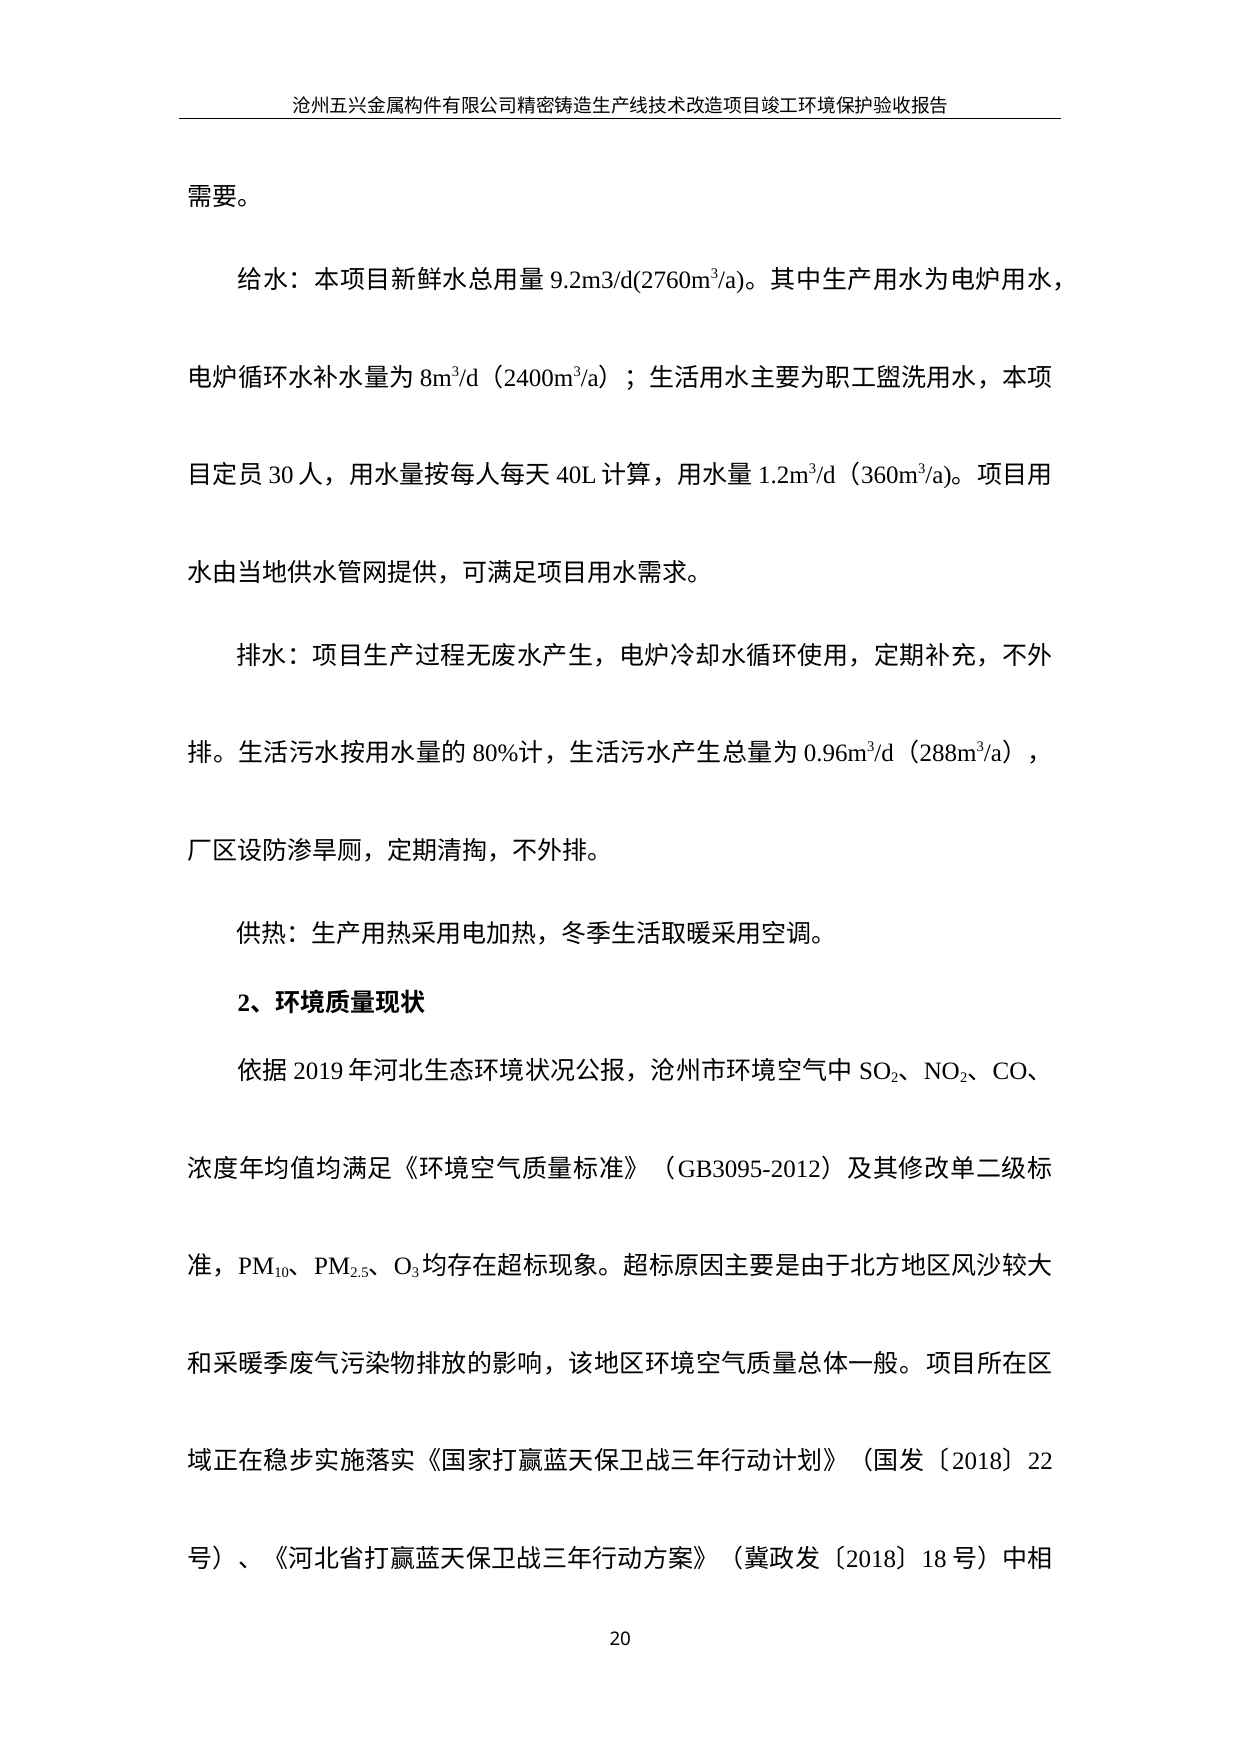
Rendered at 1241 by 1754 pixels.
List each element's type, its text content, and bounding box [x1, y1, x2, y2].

text 2、环境质量现状 [187, 982, 1053, 1018]
text 给水：本项目新鲜水总用量9.2m3/d(2760m3/a)。其中生产用水为电炉用水，电炉循环水补水量为8m3/d（2400m3/a）；生活用水主要为职工盥洗用水，本项目定员30人，用水量按每人每天40L计算，用水量1.2m3/d（360m3/a)。项目用水由当地供水管网提供，可满足项目用水需求。 [187, 245, 1053, 603]
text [187, 162, 1053, 227]
text 排水：项目生产过程无废水产生，电炉冷却水循环使用，定期补充，不外排。生活污水按用水量的80%计，生活污水产生总量为0.96m3/d（288m3/a），厂区设防渗旱厕，定期清掏，不外排。 [187, 621, 1053, 881]
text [187, 1036, 1053, 1589]
text 供热：生产用热采用电加热，冬季生活取暖采用空调。 [187, 899, 1053, 964]
